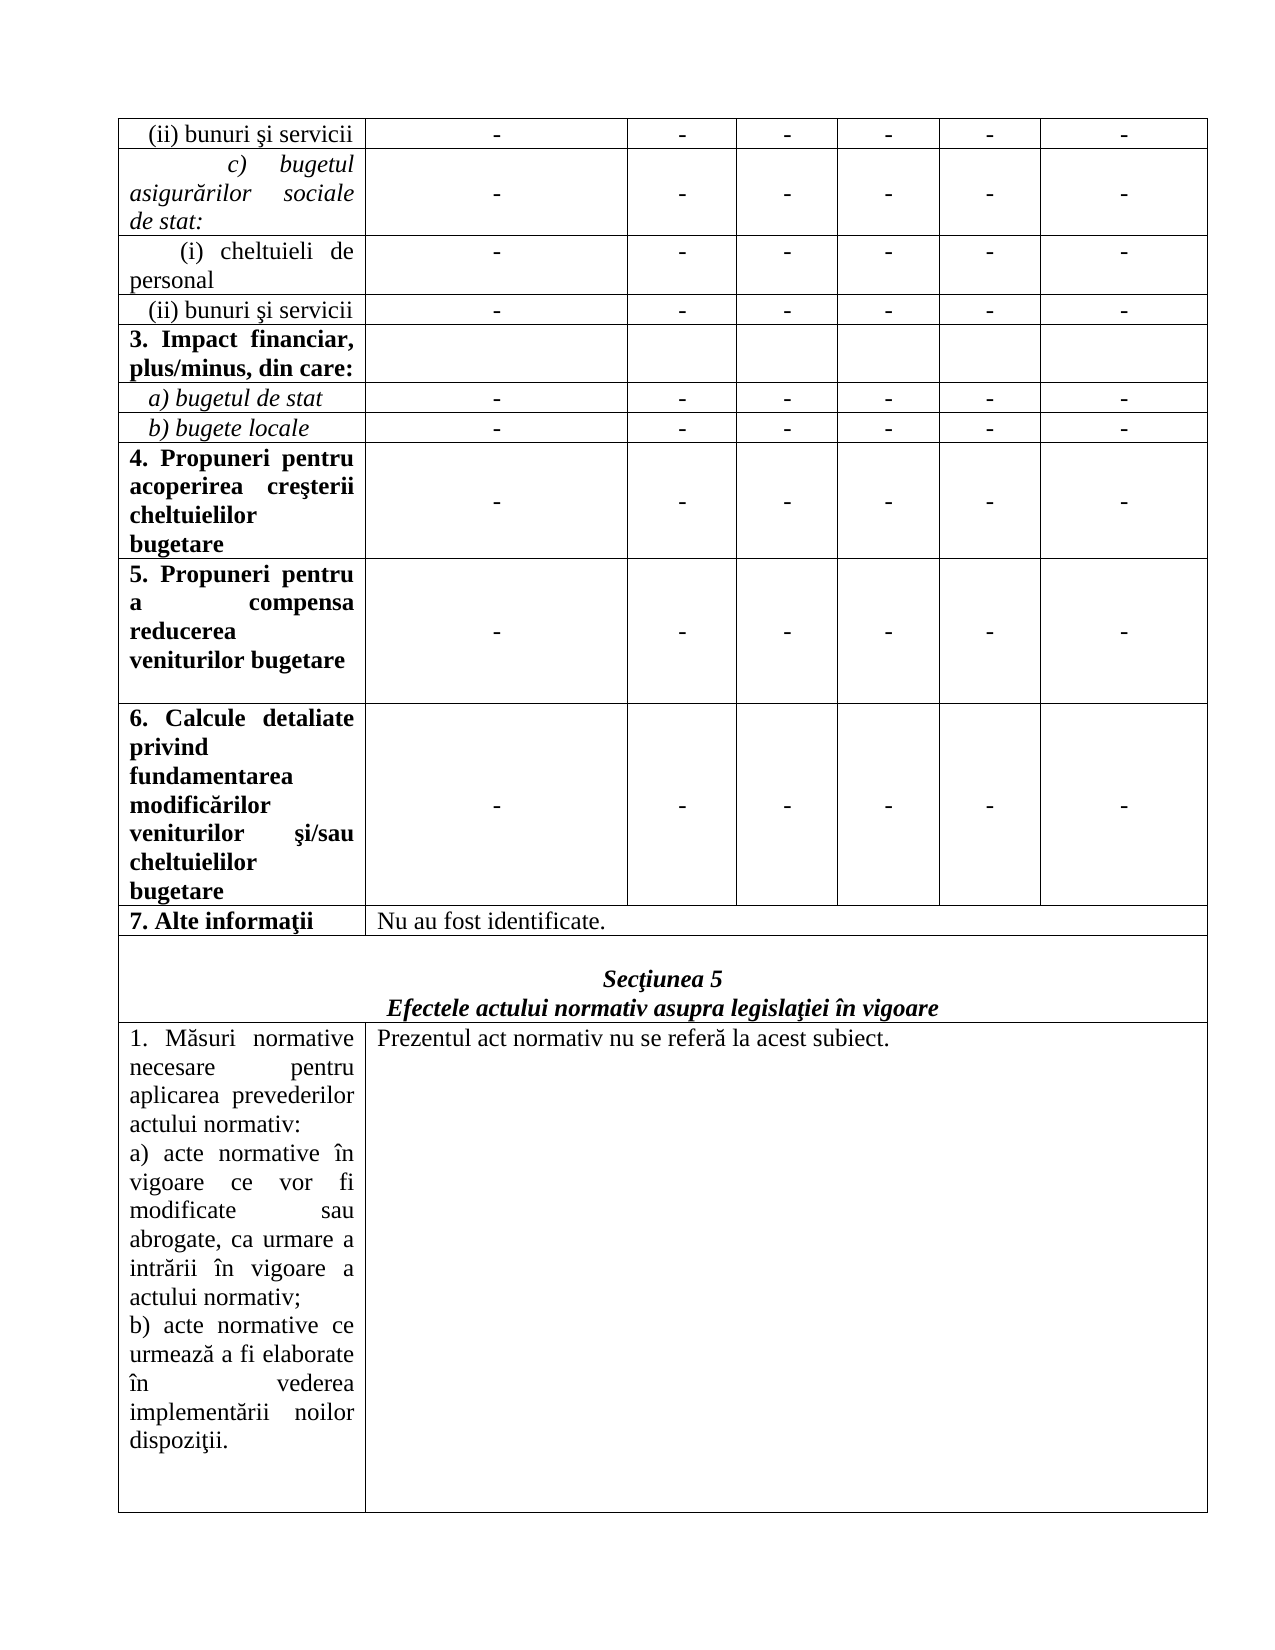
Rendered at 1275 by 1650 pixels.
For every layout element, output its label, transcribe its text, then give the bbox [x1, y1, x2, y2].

table_cell [1041, 325, 1207, 382]
table_cell - [1041, 236, 1207, 294]
table_cell - [838, 559, 939, 702]
table_cell - [737, 704, 837, 905]
table_cell 7. Alte informaţii [119, 906, 365, 934]
table_cell - [838, 119, 939, 148]
table_cell - [737, 443, 837, 558]
table_cell - [838, 443, 939, 558]
table_cell - [737, 119, 837, 148]
table_cell 4. Propuneri pentru acoperirea creşterii cheltuielilor bugetare [119, 443, 365, 558]
table_cell - [366, 413, 627, 442]
table_cell - [366, 559, 627, 702]
table_cell - [838, 149, 939, 235]
table_cell - [366, 119, 627, 148]
table_cell - [366, 295, 627, 323]
table_cell - [628, 559, 736, 702]
table_cell - [737, 559, 837, 702]
table_cell - [1041, 704, 1207, 905]
table_cell Nu au fost identificate. [366, 906, 1207, 934]
table_cell - [940, 236, 1040, 294]
table_cell - [366, 704, 627, 905]
table_cell - [628, 149, 736, 235]
table_cell Secţiunea 5 Efectele actului normativ asupra legislaţiei în vigoare [119, 936, 1207, 1022]
table_cell - [1041, 149, 1207, 235]
table_cell - [1041, 383, 1207, 412]
table_cell [940, 325, 1040, 382]
table_cell - [628, 443, 736, 558]
table_cell - [838, 236, 939, 294]
table_cell - [628, 119, 736, 148]
table_cell 3. Impact financiar, plus/minus, din care: [119, 325, 365, 382]
table_cell c) bugetul asigurărilor sociale de stat: [119, 149, 365, 235]
table_cell - [366, 383, 627, 412]
table_cell - [940, 119, 1040, 148]
table_cell - [737, 383, 837, 412]
table_cell - [1041, 443, 1207, 558]
table_cell - [940, 149, 1040, 235]
table_cell - [737, 413, 837, 442]
table_cell - [1041, 295, 1207, 323]
table_cell - [737, 149, 837, 235]
table_cell - [366, 236, 627, 294]
table_cell (i) cheltuieli de personal [119, 236, 365, 294]
table_cell - [940, 383, 1040, 412]
table_cell - [838, 295, 939, 323]
table_cell 5. Propuneri pentru a compensa reducerea veniturilor bugetare [119, 559, 365, 702]
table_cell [366, 1023, 1207, 1512]
table_cell [366, 325, 627, 382]
table_cell 1. Măsuri normative necesare pentru aplicarea prevederilor actului normativ: a) acte normative în vigoare ce vor fi modificate sau abrogate, ca urmare a intrării în vigoare a actului normativ; b) acte normative ce urmează a fi elaborate în vederea implementării noilor dispoziţii. [119, 1023, 365, 1512]
table_cell - [366, 149, 627, 235]
table_cell [737, 325, 837, 382]
table_cell - [838, 413, 939, 442]
table_cell a) bugetul de stat [119, 383, 365, 412]
table_cell - [940, 295, 1040, 323]
table_cell - [366, 443, 627, 558]
table_cell - [628, 413, 736, 442]
table_cell - [737, 236, 837, 294]
table_cell [838, 325, 939, 382]
table_cell (ii) bunuri şi servicii [119, 119, 365, 148]
table_cell - [628, 236, 736, 294]
table_cell - [940, 559, 1040, 702]
table_cell - [940, 413, 1040, 442]
table_cell [628, 325, 736, 382]
table_cell - [737, 295, 837, 323]
table_cell - [1041, 119, 1207, 148]
table_cell - [940, 704, 1040, 905]
table_cell - [628, 295, 736, 323]
table_cell (ii) bunuri şi servicii [119, 295, 365, 323]
table_cell - [628, 704, 736, 905]
table_cell - [1041, 559, 1207, 702]
table_cell - [940, 443, 1040, 558]
table_cell - [838, 383, 939, 412]
table_cell - [1041, 413, 1207, 442]
table_cell 6. Calcule detaliate privind fundamentarea modificărilor veniturilor şi/sau cheltuielilor bugetare [119, 704, 365, 905]
table_cell - [628, 383, 736, 412]
table_cell - [838, 704, 939, 905]
table_cell b) bugete locale [119, 413, 365, 442]
